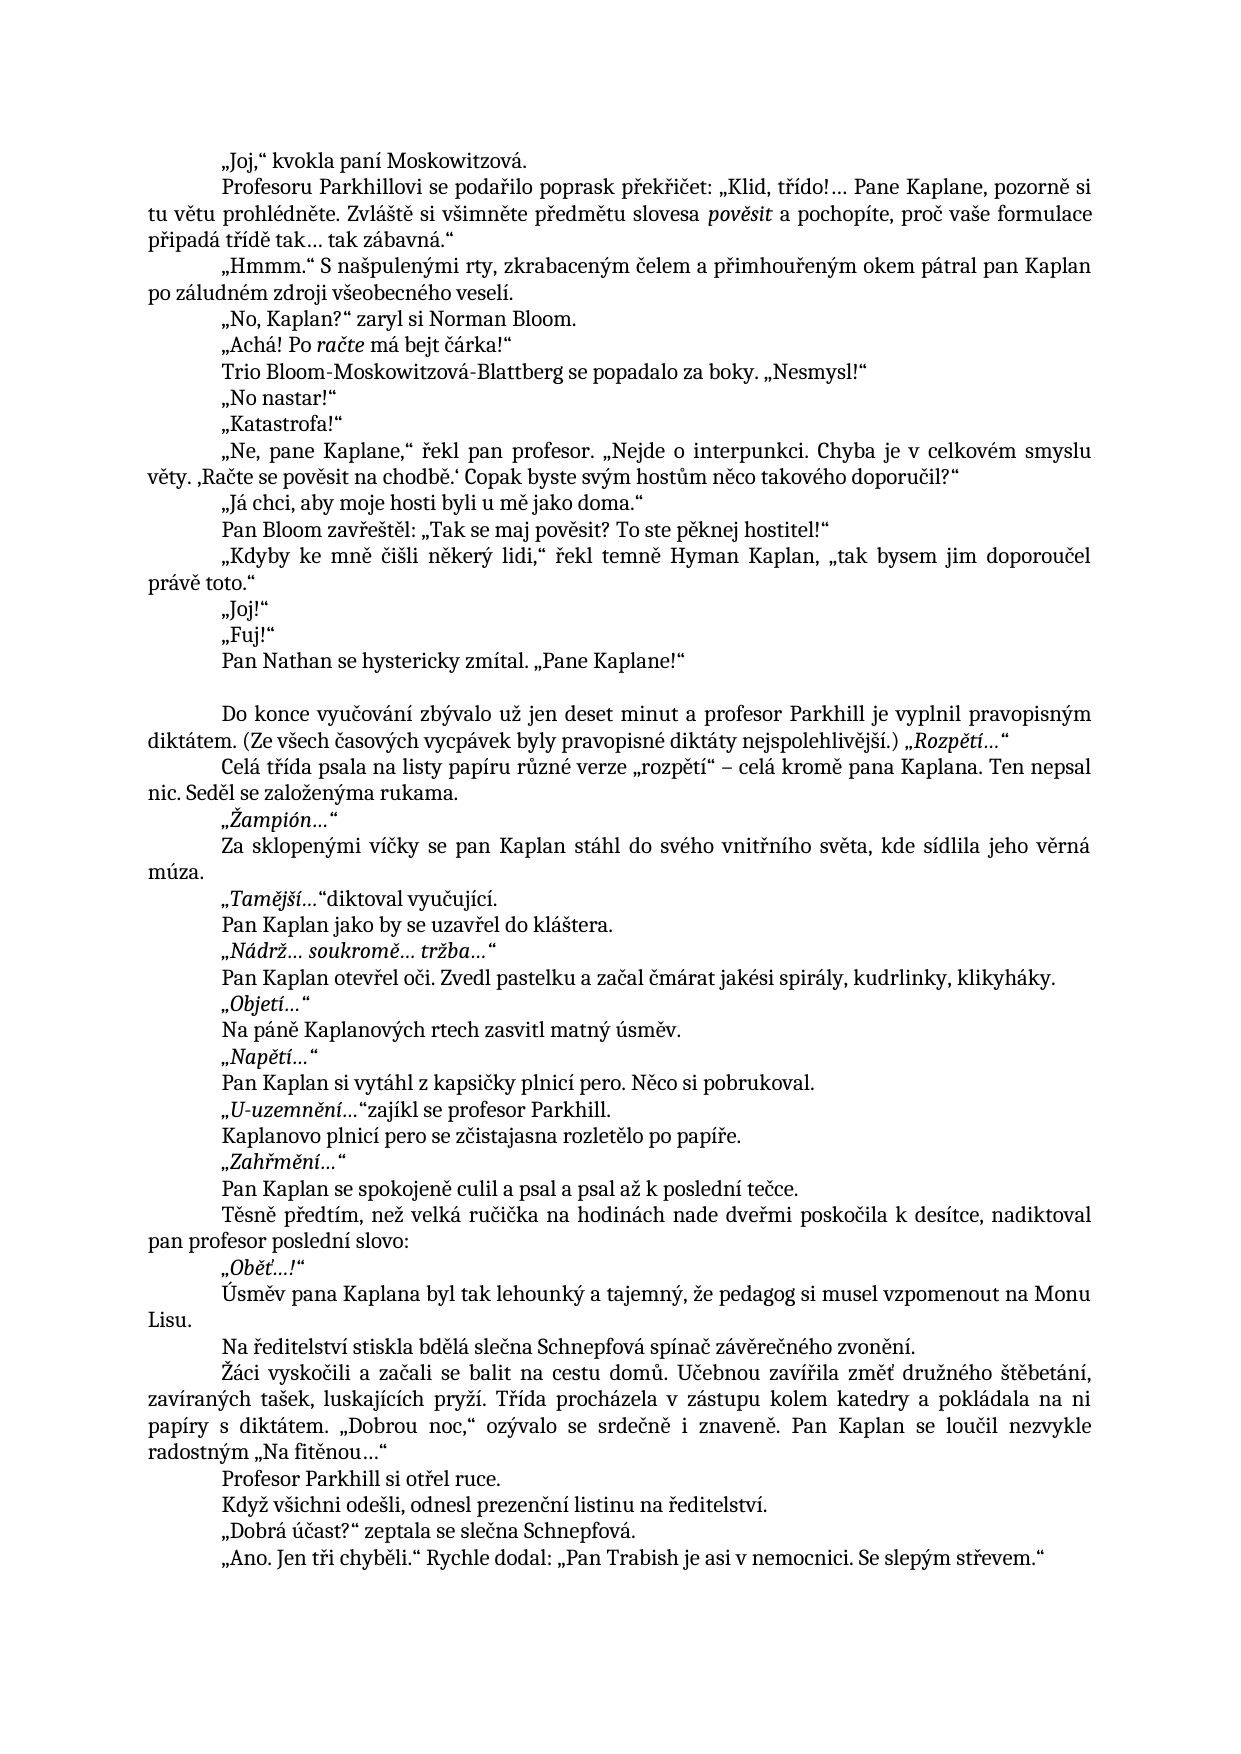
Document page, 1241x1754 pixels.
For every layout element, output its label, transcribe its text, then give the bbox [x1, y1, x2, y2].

text Úsměv pana Kaplana byl tak lehounký a tajemný, že pedagog si musel vzpomenout na Monu Lisu. [148, 1281, 1093, 1333]
text „Tamější…“diktoval vyučující. [148, 886, 1093, 912]
text Trio Bloom-Moskowitzová-Blattberg se popadalo za boky. „Nesmysl!“ [148, 358, 1093, 385]
text „U-uzemnění…“zajíkl se profesor Parkhill. [148, 1096, 1093, 1123]
text „Fuj!“ [148, 622, 1093, 648]
text „No, Kaplan?“ zaryl si Norman Bloom. [148, 306, 1093, 332]
text Za sklopenými víčky se pan Kaplan stáhl do svého vnitřního světa, kde sídlila jeho věrná múza. [148, 833, 1093, 886]
text „Joj,“ kvokla paní Moskowitzová. [148, 148, 1093, 174]
text Pan Nathan se hystericky zmítal. „Pane Kaplane!“ [148, 648, 1093, 675]
text Žáci vyskočili a začali se balit na cestu domů. Učebnou zavířila změť družného štěbetání, zavíraných tašek, luskajících pryží. Třída procházela v zástupu kolem katedry a pokládala na ni papíry s diktátem. „Dobrou noc,“ ozývalo se srdečně i znaveně. Pan Kaplan se loučil nezvykle radostným „Na fitěnou…“ [148, 1360, 1093, 1465]
text „Zahřmění…“ [148, 1149, 1093, 1175]
text „Ne, pane Kaplane,“ řekl pan profesor. „Nejde o interpunkci. Chyba je v celkovém smyslu věty. ‚Račte se pověsit na chodbě.‘ Copak byste svým hostům něco takového doporučil?“ [148, 437, 1093, 490]
text Do konce vyučování zbývalo už jen deset minut a profesor Parkhill je vyplnil pravopisným diktátem. (Ze všech časových vycpávek byly pravopisné diktáty nejspolehlivější.) „Rozpětí…“ [148, 701, 1093, 754]
text Těsně předtím, než velká ručička na hodinách nade dveřmi poskočila k desítce, nadiktoval pan profesor poslední slovo: [148, 1202, 1093, 1254]
text „Žampión…“ [148, 806, 1093, 833]
text Pan Kaplan si vytáhl z kapsičky plnicí pero. Něco si pobrukoval. [148, 1070, 1093, 1096]
text „Oběť…!“ [148, 1254, 1093, 1281]
text „Nádrž… soukromě… tržba…“ [148, 938, 1093, 964]
text Kaplanovo plnicí pero se zčistajasna rozletělo po papíře. [148, 1123, 1093, 1149]
text Na páně Kaplanových rtech zasvitl matný úsměv. [148, 1017, 1093, 1044]
text „Kdyby ke mně čišli někerý lidi,“ řekl temně Hyman Kaplan, „tak bysem jim doporoučel právě toto.“ [148, 543, 1093, 596]
text „Ano. Jen tři chyběli.“ Rychle dodal: „Pan Trabish je asi v nemocnici. Se slepým střevem.“ [148, 1544, 1093, 1571]
text Profesor Parkhill si otřel ruce. [148, 1465, 1093, 1492]
text Pan Bloom zavřeštěl: „Tak se maj pověsit? To ste pěknej hostitel!“ [148, 517, 1093, 543]
text Když všichni odešli, odnesl prezenční listinu na ředitelství. [148, 1492, 1093, 1518]
text „Achá! Po račte má bejt čárka!“ [148, 332, 1093, 358]
text „Objetí…“ [148, 991, 1093, 1017]
text „Já chci, aby moje hosti byli u mě jako doma.“ [148, 490, 1093, 517]
text Pan Kaplan otevřel oči. Zvedl pastelku a začal čmárat jakési spirály, kudrlinky, klikyháky. [148, 964, 1093, 991]
text „Joj!“ [148, 596, 1093, 622]
text „Napětí…“ [148, 1044, 1093, 1070]
text Celá třída psala na listy papíru různé verze „rozpětí“ – celá kromě pana Kaplana. Ten nepsal nic. Seděl se založenýma rukama. [148, 754, 1093, 806]
text Profesoru Parkhillovi se podařilo poprask překřičet: „Klid, třído!… Pane Kaplane, pozorně si tu větu prohlédněte. Zvláště si všimněte předmětu slovesa pověsit a pochopíte, proč vaše formulace připadá třídě tak… tak zábavná.“ [148, 174, 1093, 253]
text Pan Kaplan se spokojeně culil a psal a psal až k poslední tečce. [148, 1175, 1093, 1202]
text Na ředitelství stiskla bdělá slečna Schnepfová spínač závěrečného zvonění. [148, 1333, 1093, 1360]
text „Hmmm.“ S našpulenými rty, zkrabaceným čelem a přimhouřeným okem pátral pan Kaplan po záludném zdroji všeobecného veselí. [148, 253, 1093, 306]
text Pan Kaplan jako by se uzavřel do kláštera. [148, 912, 1093, 938]
text „Katastrofa!“ [148, 411, 1093, 437]
text „Dobrá účast?“ zeptala se slečna Schnepfová. [148, 1518, 1093, 1544]
text „No nastar!“ [148, 385, 1093, 411]
